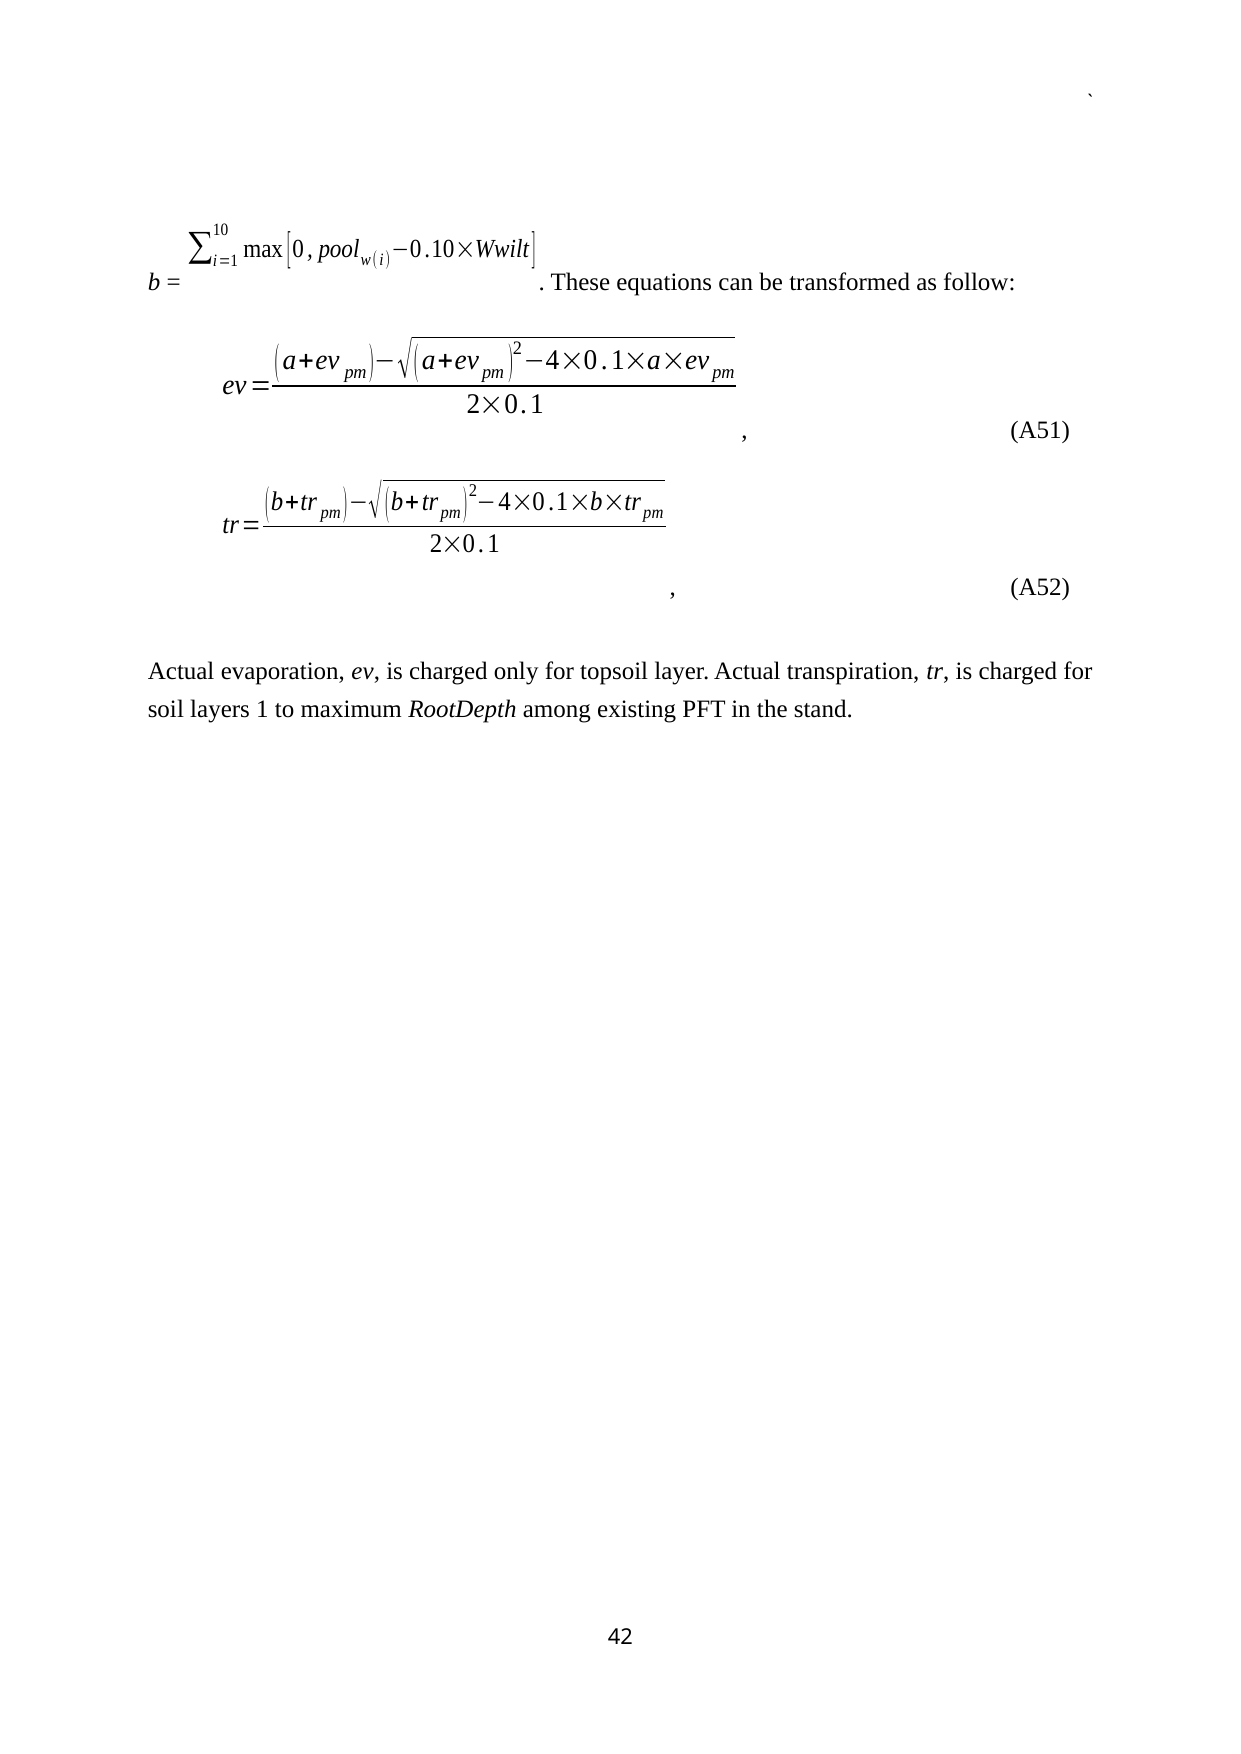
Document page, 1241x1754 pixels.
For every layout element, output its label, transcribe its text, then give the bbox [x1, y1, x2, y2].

text , (A52) [222, 464, 1092, 614]
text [148, 221, 1092, 296]
text , (A51) [222, 333, 1092, 446]
text Actual evaporation, ev, is charged only for topsoil layer. Actual transpiration, tr, is charged for soil layers 1 to maximum RootDepth among existing PFT in the stand. [148, 652, 1092, 727]
